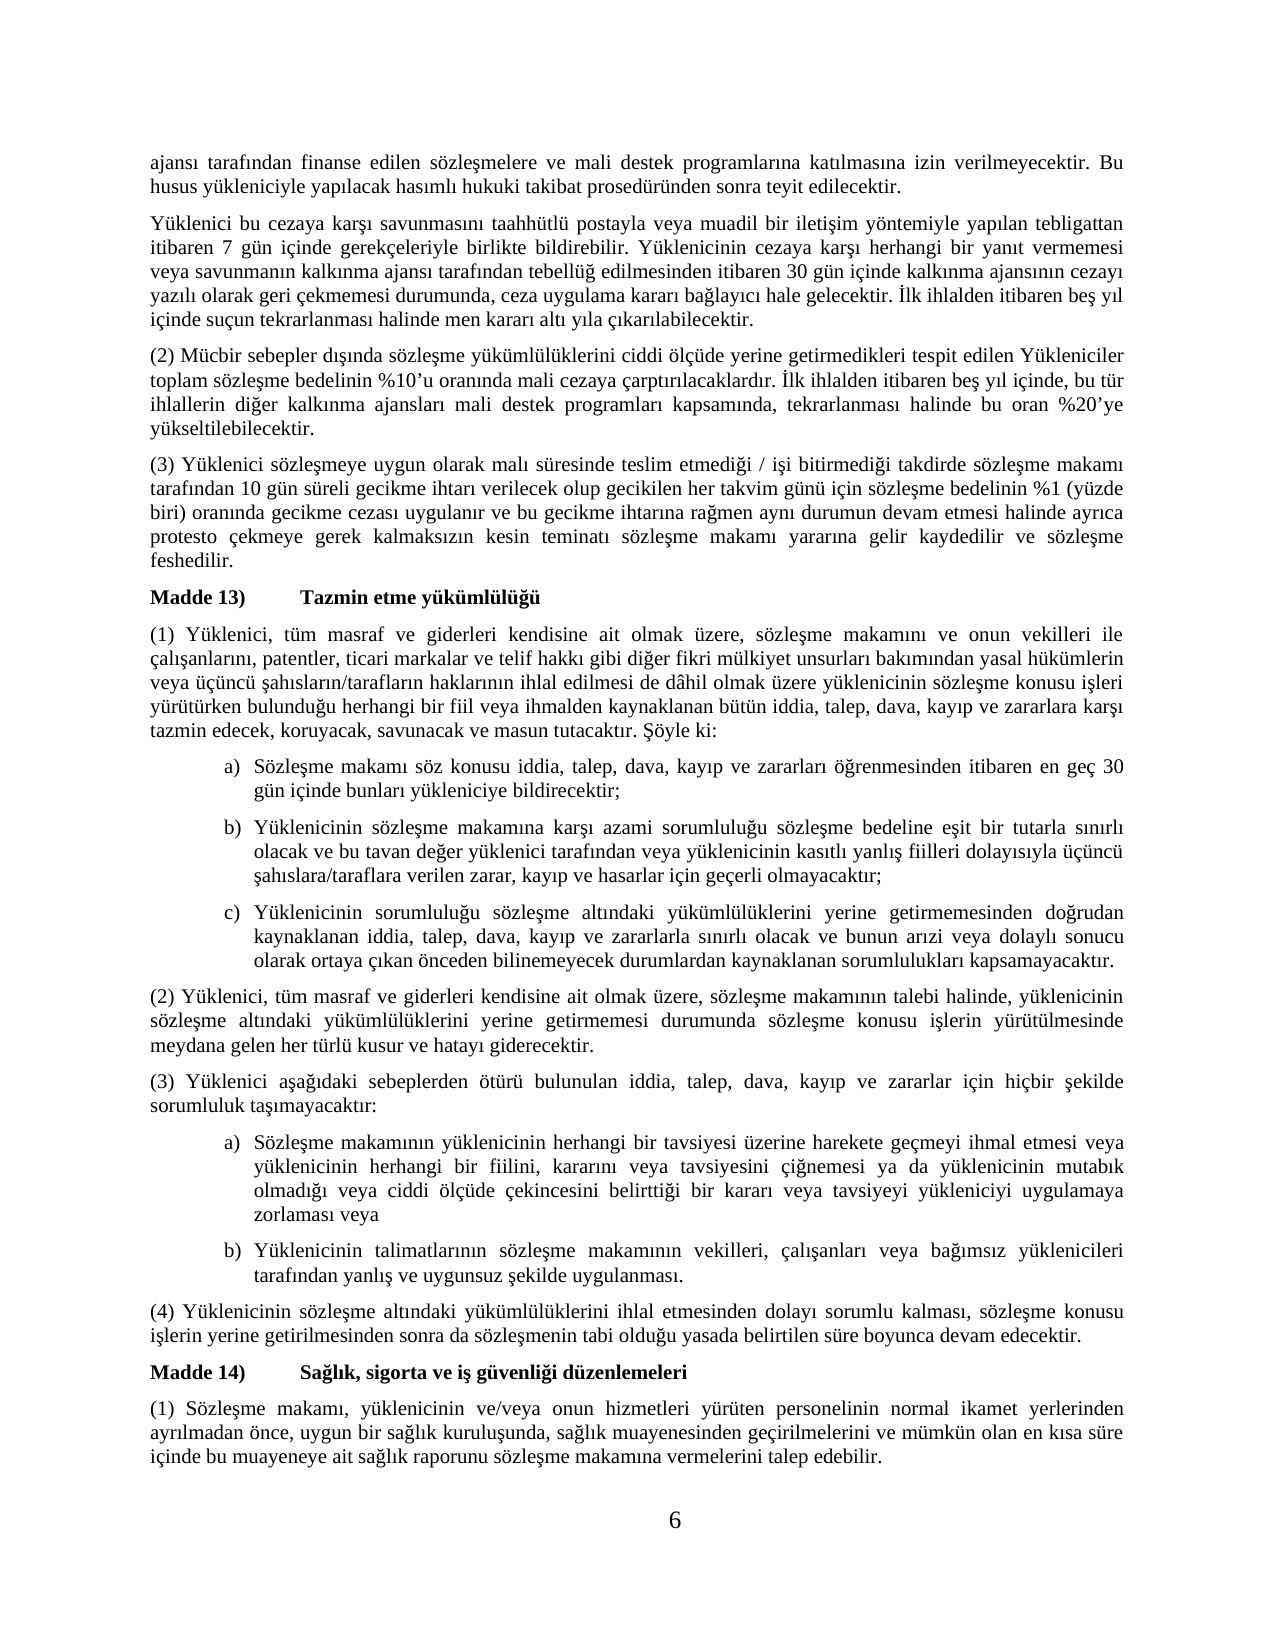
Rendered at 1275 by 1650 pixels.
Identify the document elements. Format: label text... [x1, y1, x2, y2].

text (2) Mücbir sebepler dışında sözleşme yükümlülüklerini ciddi ölçüde yerine getirmedikleri tespit edilen Yükleniciler toplam sözleşme bedelinin %10’u oranında mali cezaya çarptırılacaklardır. İlk ihlalden itibaren beş yıl içinde, bu tür ihlallerin diğer kalkınma ajansları mali destek programları kapsamında, tekrarlanması halinde bu oran %20’ye yükseltilebilecektir. [150, 343, 1125, 440]
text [150, 150, 1125, 198]
text (4) Yüklenicinin sözleşme altındaki yükümlülüklerini ihlal etmesinden dolayı sorumlu kalması, sözleşme konusu işlerin yerine getirilmesinden sonra da sözleşmenin tabi olduğu yasada belirtilen süre boyunca devam edecektir. [150, 1299, 1125, 1347]
text c) Yüklenicinin sorumluluğu sözleşme altındaki yükümlülüklerini yerine getirmemesinden doğrudan kaynaklanan iddia, talep, dava, kayıp ve zararlarla sınırlı olacak ve bunun arızi veya dolaylı sonucu olarak ortaya çıkan önceden bilinemeyecek durumlardan kaynaklanan sorumlulukları kapsamayacaktır. [224, 900, 1125, 972]
list Tazmin etme yükümlülüğü [150, 585, 1125, 609]
text (3) Yüklenici aşağıdaki sebeplerden ötürü bulunulan iddia, talep, dava, kayıp ve zararlar için hiçbir şekilde sorumluluk taşımayacaktır: [150, 1069, 1125, 1117]
text Yüklenici bu cezaya karşı savunmasını taahhütlü postayla veya muadil bir iletişim yöntemiyle yapılan tebligattan itibaren 7 gün içinde gerekçeleriyle birlikte bildirebilir. Yüklenicinin cezaya karşı herhangi bir yanıt vermemesi veya savunmanın kalkınma ajansı tarafından tebellüğ edilmesinden itibaren 30 gün içinde kalkınma ajansının cezayı yazılı olarak geri çekmemesi durumunda, ceza uygulama kararı bağlayıcı hale gelecektir. İlk ihlalden itibaren beş yıl içinde suçun tekrarlanması halinde men kararı altı yıla çıkarılabilecektir. [150, 211, 1125, 331]
text a) Sözleşme makamının yüklenicinin herhangi bir tavsiyesi üzerine harekete geçmeyi ihmal etmesi veya yüklenicinin herhangi bir fiilini, kararını veya tavsiyesini çiğnemesi ya da yüklenicinin mutabık olmadığı veya ciddi ölçüde çekincesini belirttiği bir kararı veya tavsiyeyi yükleniciyi uygulamaya zorlaması veya [224, 1130, 1125, 1226]
text (3) Yüklenici sözleşmeye uygun olarak malı süresinde teslim etmediği / işi bitirmediği takdirde sözleşme makamı tarafından 10 gün süreli gecikme ihtarı verilecek olup gecikilen her takvim günü için sözleşme bedelinin %1 (yüzde biri) oranında gecikme cezası uygulanır ve bu gecikme ihtarına rağmen aynı durumun devam etmesi halinde ayrıca protesto çekmeye gerek kalmaksızın kesin teminatı sözleşme makamı yararına gelir kaydedilir ve sözleşme feshedilir. [150, 452, 1125, 572]
text (1) Yüklenici, tüm masraf ve giderleri kendisine ait olmak üzere, sözleşme makamını ve onun vekilleri ile çalışanlarını, patentler, ticari markalar ve telif hakkı gibi diğer fikri mülkiyet unsurları bakımından yasal hükümlerin veya üçüncü şahısların/tarafların haklarının ihlal edilmesi de dâhil olmak üzere yüklenicinin sözleşme konusu işleri yürütürken bulunduğu herhangi bir fiil veya ihmalden kaynaklanan bütün iddia, talep, dava, kayıp ve zararlara karşı tazmin edecek, koruyacak, savunacak ve masun tutacaktır. Şöyle ki: [150, 622, 1125, 742]
text a) Sözleşme makamı söz konusu iddia, talep, dava, kayıp ve zararları öğrenmesinden itibaren en geç 30 gün içinde bunları yükleniciye bildirecektir; [224, 754, 1125, 802]
text (1) Sözleşme makamı, yüklenicinin ve/veya onun hizmetleri yürüten personelinin normal ikamet yerlerinden ayrılmadan önce, uygun bir sağlık kuruluşunda, sağlık muayenesinden geçirilmelerini ve mümkün olan en kısa süre içinde bu muayeneye ait sağlık raporunu sözleşme makamına vermelerini talep edebilir. [150, 1396, 1125, 1468]
text b) Yüklenicinin sözleşme makamına karşı azami sorumluluğu sözleşme bedeline eşit bir tutarla sınırlı olacak ve bu tavan değer yüklenici tarafından veya yüklenicinin kasıtlı yanlış fiilleri dolayısıyla üçüncü şahıslara/taraflara verilen zarar, kayıp ve hasarlar için geçerli olmayacaktır; [224, 815, 1125, 887]
text (2) Yüklenici, tüm masraf ve giderleri kendisine ait olmak üzere, sözleşme makamının talebi halinde, yüklenicinin sözleşme altındaki yükümlülüklerini yerine getirmemesi durumunda sözleşme konusu işlerin yürütülmesinde meydana gelen her türlü kusur ve hatayı giderecektir. [150, 984, 1125, 1057]
list Sağlık, sigorta ve iş güvenliği düzenlemeleri [150, 1360, 1125, 1384]
text b) Yüklenicinin talimatlarının sözleşme makamının vekilleri, çalışanları veya bağımsız yüklenicileri tarafından yanlış ve uygunsuz şekilde uygulanması. [224, 1238, 1125, 1287]
